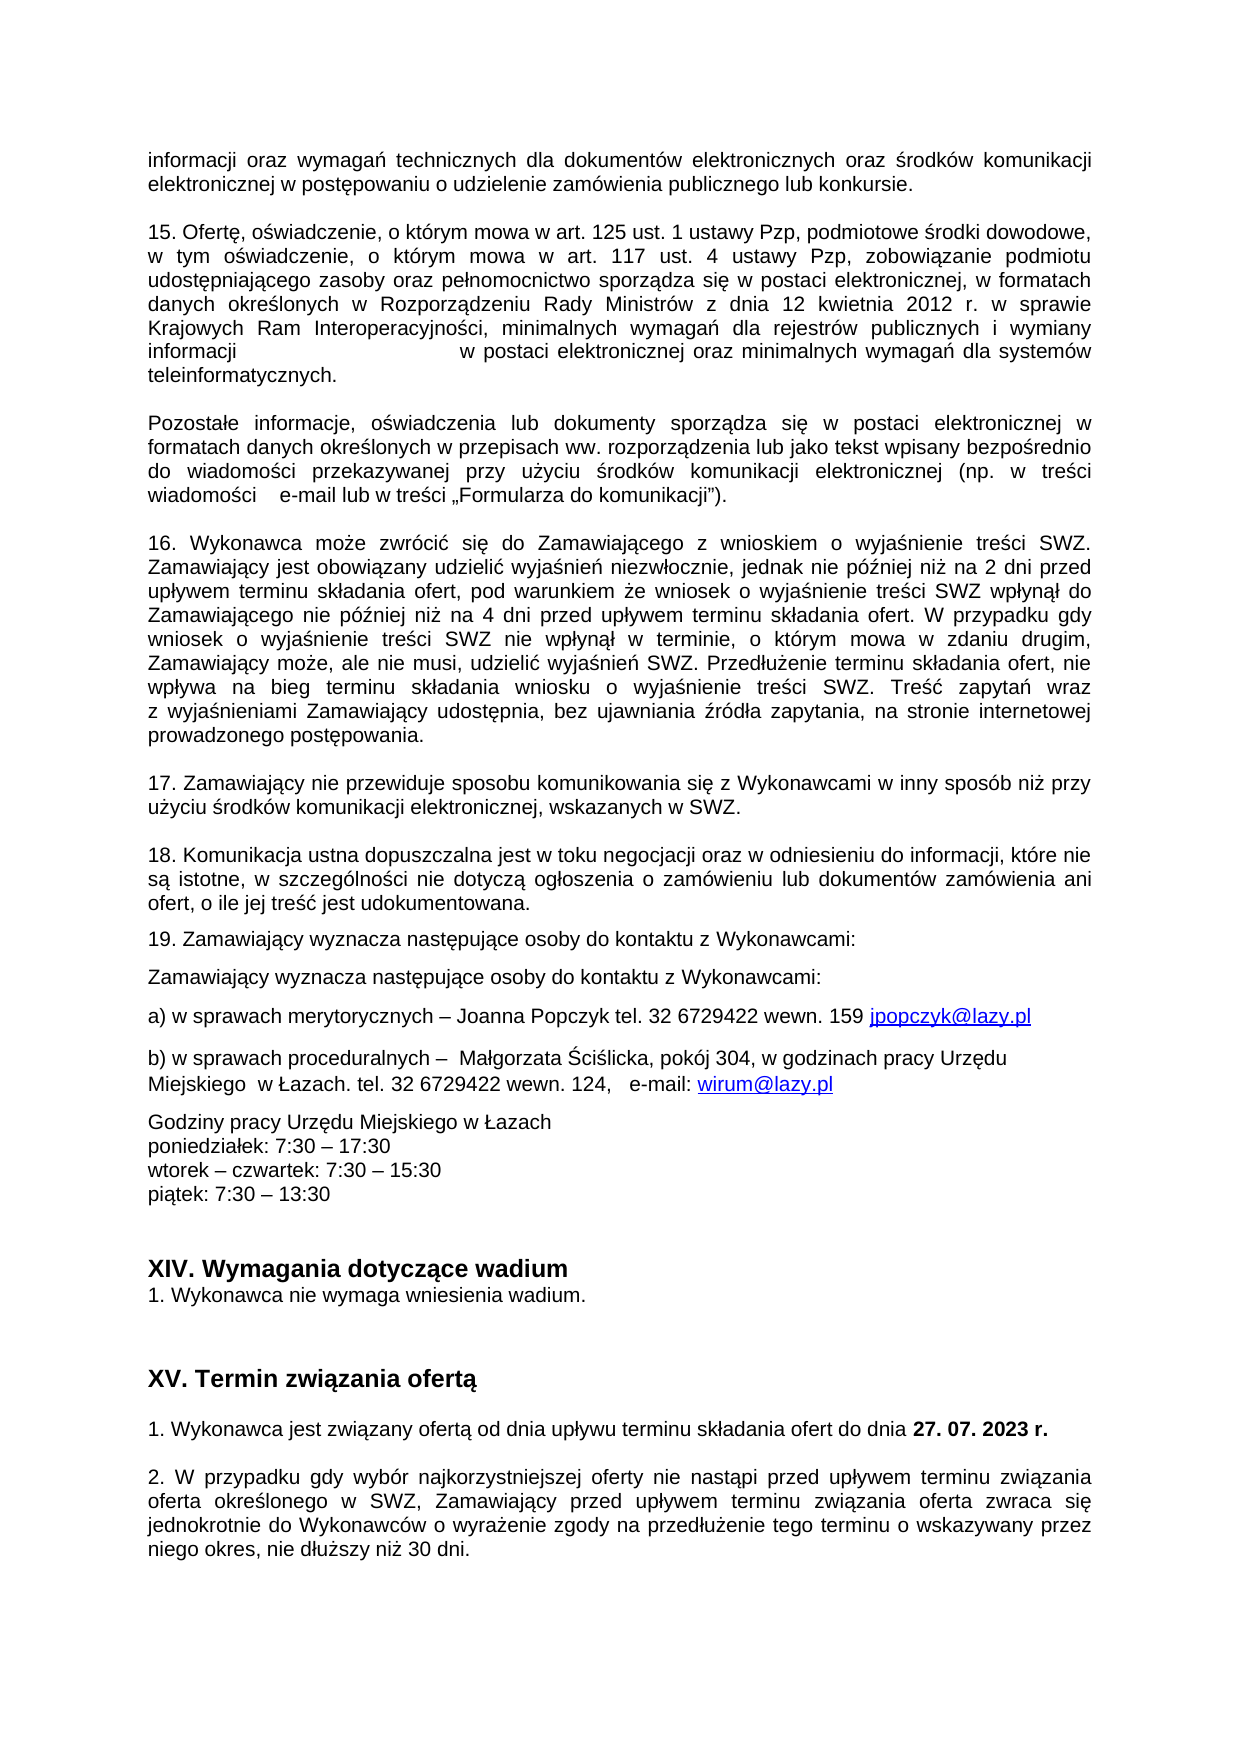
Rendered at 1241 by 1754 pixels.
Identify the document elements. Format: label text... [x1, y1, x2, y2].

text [148, 148, 1093, 196]
text 18. Komunikacja ustna dopuszczalna jest w toku negocjacji oraz w odniesieniu do informacji, które nie są istotne, w szczególności nie dotyczą ogłoszenia o zamówieniu lub dokumentów zamówienia ani ofert, o ile jej treść jest udokumentowana. [148, 842, 1093, 914]
text 1. Wykonawca jest związany ofertą od dnia upływu terminu składania ofert do dnia 27. 07. 2023 r. [148, 1417, 1093, 1441]
text a) w sprawach merytorycznych – Joanna Popczyk tel. 32 6729422 wewn. 159 jpopczyk@lazy.pl [148, 1003, 1093, 1027]
text XV. Termin związania ofertą [148, 1364, 1093, 1393]
text poniedziałek: 7:30 – 17:30 [148, 1134, 1093, 1158]
text Godziny pracy Urzędu Miejskiego w Łazach [148, 1110, 1093, 1134]
text wtorek – czwartek: 7:30 – 15:30 [148, 1158, 1093, 1182]
text 17. Zamawiający nie przewiduje sposobu komunikowania się z Wykonawcami w inny sposób niż przy użyciu środków komunikacji elektronicznej, wskazanych w SWZ. [148, 771, 1093, 818]
text 2. W przypadku gdy wybór najkorzystniejszej oferty nie nastąpi przed upływem terminu związania oferta określonego w SWZ, Zamawiający przed upływem terminu związania oferta zwraca się jednokrotnie do Wykonawców o wyrażenie zgody na przedłużenie tego terminu o wskazywany przez niego okres, nie dłuższy niż 30 dni. [148, 1465, 1093, 1561]
text 15. Ofertę, oświadczenie, o którym mowa w art. 125 ust. 1 ustawy Pzp, podmiotowe środki dowodowe, w tym oświadczenie, o którym mowa w art. 117 ust. 4 ustawy Pzp, zobowiązanie podmiotu udostępniającego zasoby oraz pełnomocnictwo sporządza się w postaci elektronicznej, w formatach danych określonych w Rozporządzeniu Rady Ministrów z dnia 12 kwietnia 2012 r. w sprawie Krajowych Ram Interoperacyjności, minimalnych wymagań dla rejestrów publicznych i wymiany informacji w postaci elektronicznej oraz minimalnych wymagań dla systemów teleinformatycznych. [148, 219, 1093, 387]
text 16. Wykonawca może zwrócić się do Zamawiającego z wnioskiem o wyjaśnienie treści SWZ. Zamawiający jest obowiązany udzielić wyjaśnień niezwłocznie, jednak nie później niż na 2 dni przed upływem terminu składania ofert, pod warunkiem że wniosek o wyjaśnienie treści SWZ wpłynął do Zamawiającego nie później niż na 4 dni przed upływem terminu składania ofert. W przypadku gdy wniosek o wyjaśnienie treści SWZ nie wpłynął w terminie, o którym mowa w zdaniu drugim, Zamawiający może, ale nie musi, udzielić wyjaśnień SWZ. Przedłużenie terminu składania ofert, nie wpływa na bieg terminu składania wniosku o wyjaśnienie treści SWZ. Treść zapytań wraz z wyjaśnieniami Zamawiający udostępnia, bez ujawniania źródła zapytania, na stronie internetowej prowadzonego postępowania. [148, 531, 1093, 747]
text b) w sprawach proceduralnych – Małgorzata Ściślicka, pokój 304, w godzinach pracy Urzędu Miejskiego w Łazach. tel. 32 6729422 wewn. 124, e-mail: wirum@lazy.pl [148, 1046, 1093, 1096]
text 1. Wykonawca nie wymaga wniesienia wadium. [148, 1283, 1093, 1307]
text 19. Zamawiający wyznacza następujące osoby do kontaktu z Wykonawcami: [148, 927, 1093, 951]
text Pozostałe informacje, oświadczenia lub dokumenty sporządza się w postaci elektronicznej w formatach danych określonych w przepisach ww. rozporządzenia lub jako tekst wpisany bezpośrednio do wiadomości przekazywanej przy użyciu środków komunikacji elektronicznej (np. w treści wiadomości e-mail lub w treści „Formularza do komunikacji”). [148, 411, 1093, 507]
text piątek: 7:30 – 13:30 [148, 1182, 1093, 1206]
text XIV. Wymagania dotyczące wadium [148, 1254, 1093, 1283]
text Zamawiający wyznacza następujące osoby do kontaktu z Wykonawcami: [148, 965, 1093, 989]
